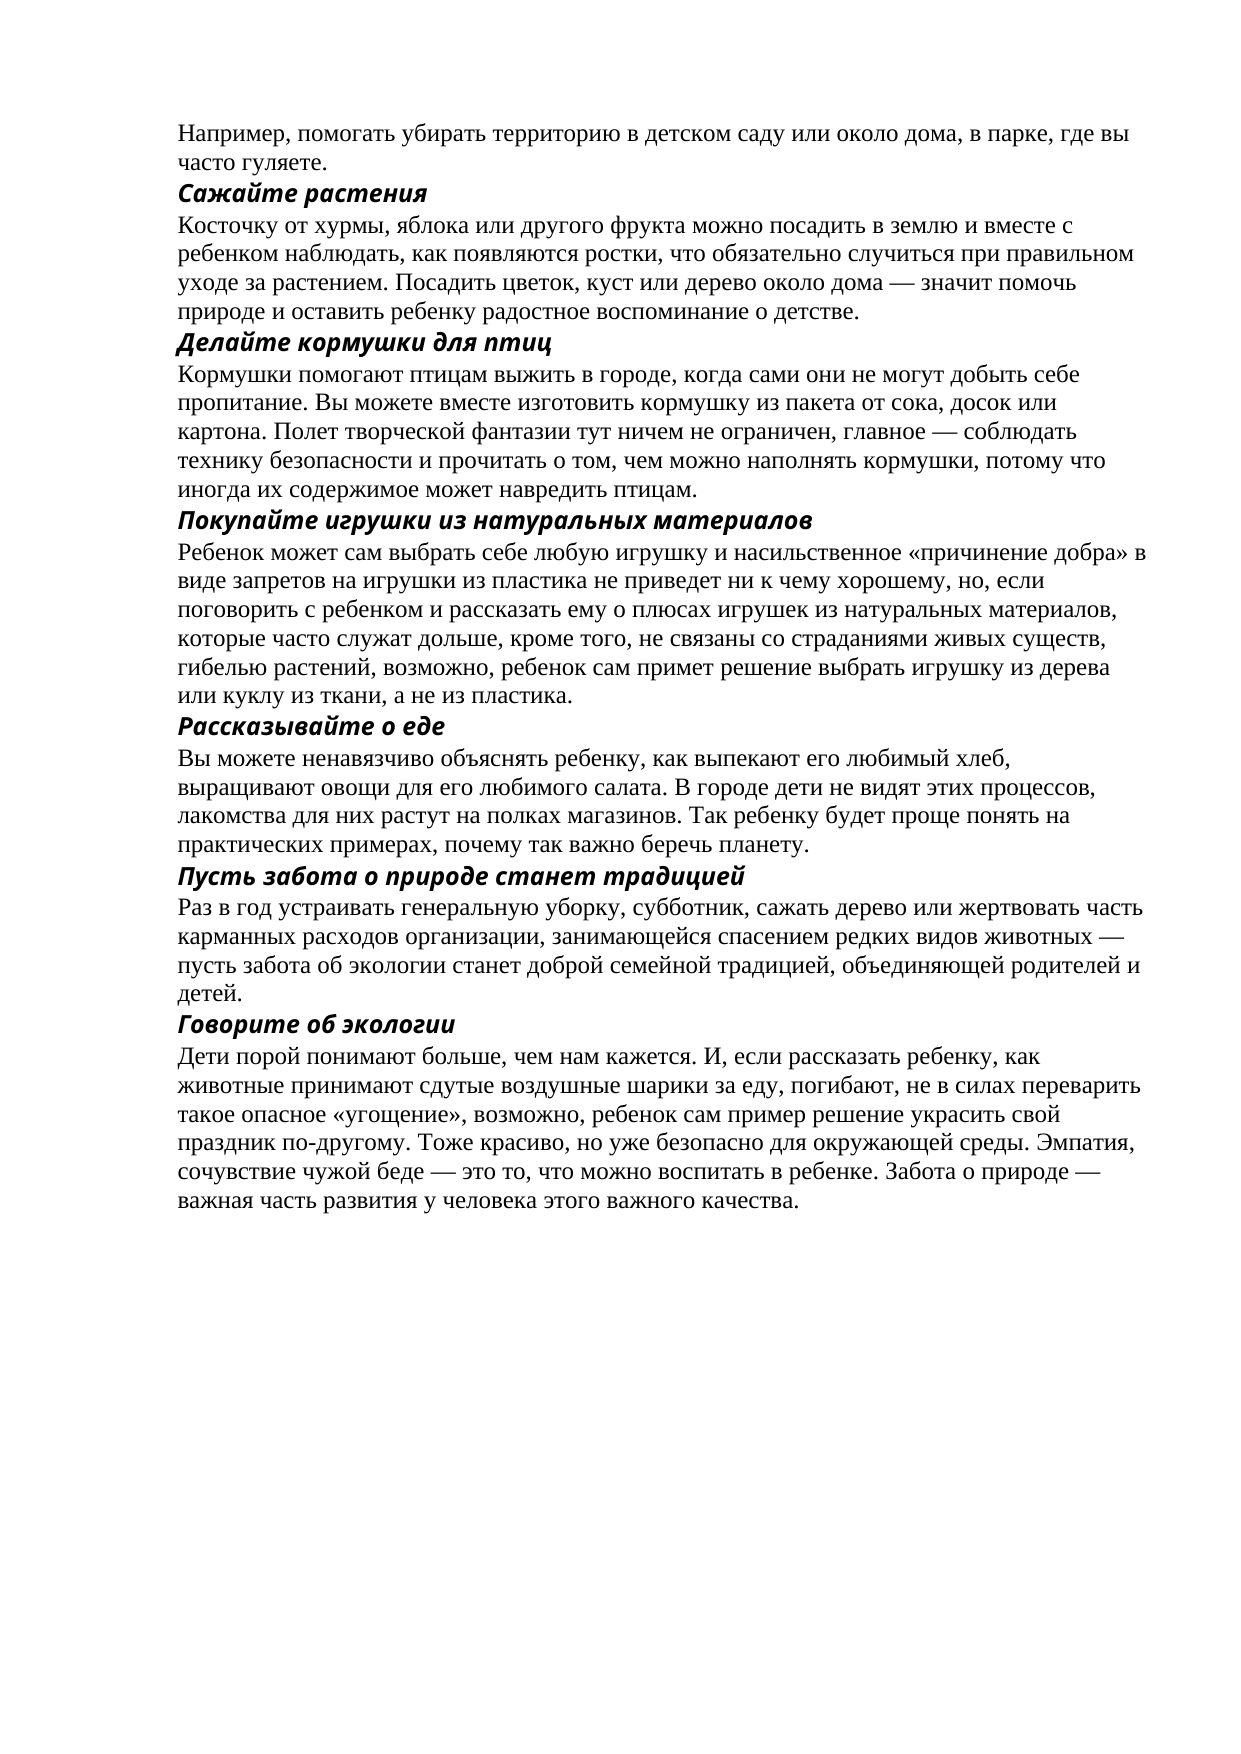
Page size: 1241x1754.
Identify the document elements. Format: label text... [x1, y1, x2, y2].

text Косточку от хурмы, яблока или другого фрукта можно посадить в землю и вместе с ребенком наблюдать, как появляются ростки, что обязательно случиться при правильном уходе за растением. Посадить цветок, куст или дерево около дома — значит помочь природе и оставить ребенку радостное воспоминание о детстве. [177, 210, 1152, 325]
text Покупайте игрушки из натуральных материалов [177, 502, 1152, 537]
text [177, 118, 1152, 176]
text Дети порой понимают больше, чем нам кажется. И, если рассказать ребенку, как животные принимают сдутые воздушные шарики за еду, погибают, не в силах переварить такое опасное «угощение», возможно, ребенок сам пример решение украсить свой праздник по-другому. Тоже красиво, но уже безопасно для окружающей среды. Эмпатия, сочувствие чужой беде — это то, что можно воспитать в ребенке. Забота о природе — важная часть развития у человека этого важного качества. [177, 1041, 1152, 1214]
text Вы можете ненавязчиво объяснять ребенку, как выпекают его любимый хлеб, выращивают овощи для его любимого салата. В городе дети не видят этих процессов, лакомства для них растут на полках магазинов. Так ребенку будет проще понять на практических примерах, почему так важно беречь планету. [177, 743, 1152, 858]
text Пусть забота о природе станет традицией [177, 858, 1152, 892]
text Ребенок может сам выбрать себе любую игрушку и насильственное «причинение добра» в виде запретов на игрушки из пластика не приведет ни к чему хорошему, но, если поговорить с ребенком и рассказать ему о плюсах игрушек из натуральных материалов, которые часто служат дольше, кроме того, не связаны со страданиями живых существ, гибелью растений, возможно, ребенок сам примет решение выбрать игрушку из дерева или куклу из ткани, а не из пластика. [177, 537, 1152, 709]
text Раз в год устраивать генеральную уборку, субботник, сажать дерево или жертвовать часть карманных расходов организации, занимающейся спасением редких видов животных — пусть забота об экологии станет доброй семейной традицией, объединяющей родителей и детей. [177, 892, 1152, 1007]
text Делайте кормушки для птиц [177, 325, 1152, 359]
text Кормушки помогают птицам выжить в городе, когда сами они не могут добыть себе пропитание. Вы можете вместе изготовить кормушку из пакета от сока, досок или картона. Полет творческой фантазии тут ничем не ограничен, главное — соблюдать технику безопасности и прочитать о том, чем можно наполнять кормушки, потому что иногда их содержимое может навредить птицам. [177, 359, 1152, 502]
text Рассказывайте о еде [177, 709, 1152, 743]
text Говорите об экологии [177, 1007, 1152, 1041]
text Сажайте растения [177, 176, 1152, 210]
